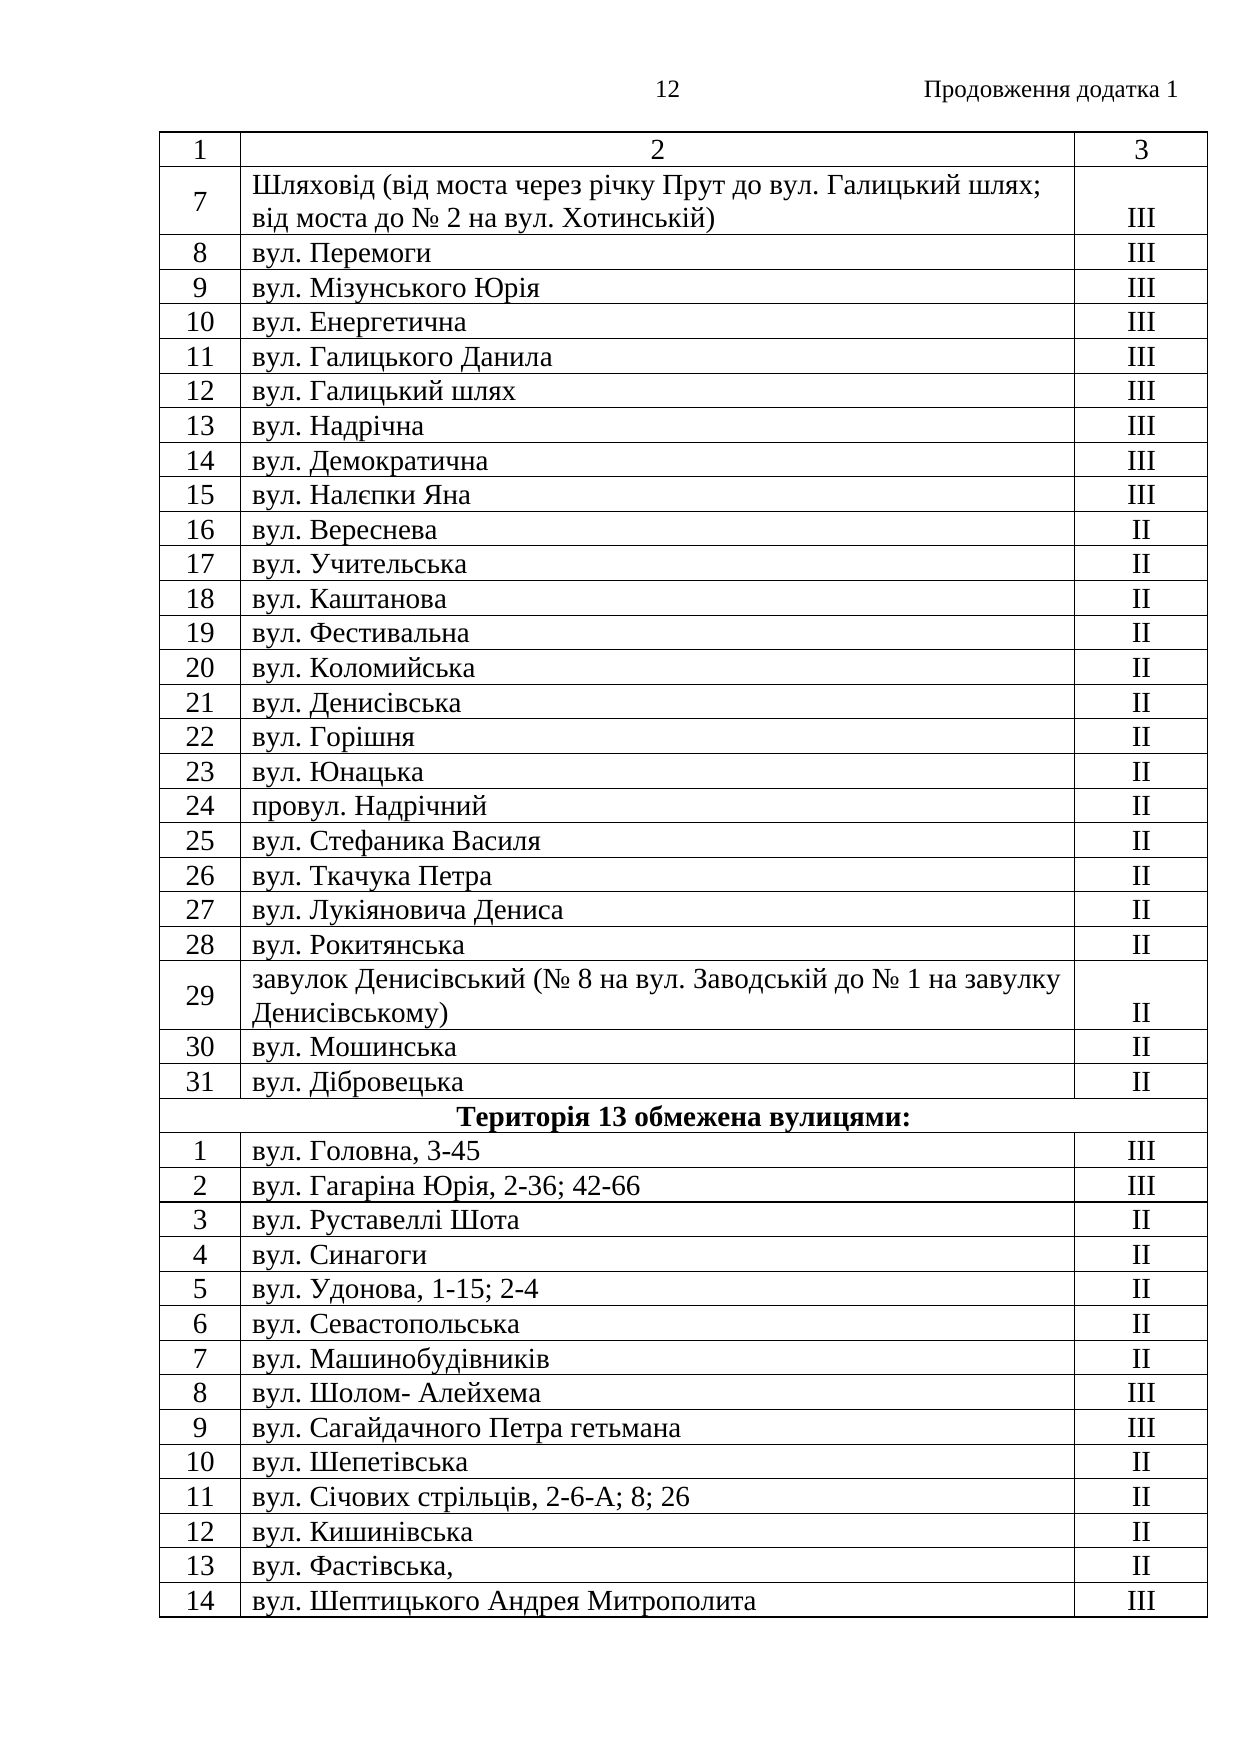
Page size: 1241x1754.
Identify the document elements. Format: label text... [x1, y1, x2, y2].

table_cell ІІІ [1075, 374, 1207, 407]
table_cell вул. Горішня [241, 719, 1074, 753]
table_cell вул. Рокитянська [241, 927, 1074, 960]
table_cell 13 [160, 408, 240, 442]
table_cell 15 [160, 477, 240, 511]
table_cell 8 [160, 235, 240, 269]
table_cell вул. Фастівська, [241, 1548, 1074, 1582]
table_cell ІІІ [1075, 1133, 1207, 1167]
table_cell ІІ [1075, 685, 1207, 718]
table_cell вул. Шепетівська [241, 1445, 1074, 1478]
table_cell вул. Сагайдачного Петра гетьмана [241, 1410, 1074, 1443]
table_cell вул. Енергетична [241, 304, 1074, 338]
table_cell 10 [160, 304, 240, 338]
table_cell вул. Мошинська [241, 1030, 1074, 1063]
table_cell вул. Налєпки Яна [241, 477, 1074, 511]
table_cell ІІІ [1075, 477, 1207, 511]
table_cell ІІІ [1075, 443, 1207, 476]
table_cell вул. Коломийська [241, 650, 1074, 684]
table_cell ІІ [1075, 512, 1207, 545]
table_cell 22 [160, 719, 240, 753]
table_cell ІІІ [1075, 1375, 1207, 1409]
table_cell 12 [160, 1514, 240, 1547]
table_cell ІІ [1075, 754, 1207, 787]
table_cell вул. Руставеллі Шота [241, 1203, 1074, 1236]
table_cell ІІ [1075, 1306, 1207, 1340]
table_cell вул. Мізунського Юрія [241, 270, 1074, 303]
table_cell ІІ [1075, 789, 1207, 822]
table_cell ІІІ [1075, 339, 1207, 372]
table_cell 26 [160, 858, 240, 891]
table_cell ІІ [1075, 616, 1207, 649]
table_cell ІІ [1075, 1030, 1207, 1063]
table_cell 30 [160, 1030, 240, 1063]
table_cell вул. Синагоги [241, 1237, 1074, 1271]
table_cell 12 [160, 374, 240, 407]
table_cell вул. Машинобудівників [241, 1341, 1074, 1374]
table_cell 3 [160, 1203, 240, 1236]
table_cell 24 [160, 789, 240, 822]
table_cell 9 [160, 1410, 240, 1443]
table_cell вул. Дібровецька [241, 1064, 1074, 1098]
table_cell 8 [160, 1375, 240, 1409]
table_cell 7 [160, 167, 240, 234]
table_cell ІІ [1075, 1479, 1207, 1513]
table_cell 20 [160, 650, 240, 684]
table_cell ІІІ [1075, 167, 1207, 234]
table_cell 10 [160, 1445, 240, 1478]
table_cell вул. Перемоги [241, 235, 1074, 269]
table_cell ІІІ [1075, 270, 1207, 303]
table_cell 28 [160, 927, 240, 960]
table_cell вул. Лукіяновича Дениса [241, 892, 1074, 926]
table_cell 2 [160, 1168, 240, 1201]
table_cell ІІ [1075, 823, 1207, 857]
table_cell вул. Надрічна [241, 408, 1074, 442]
table_cell ІІІ [1075, 408, 1207, 442]
table_cell ІІ [1075, 650, 1207, 684]
table_cell ІІ [1075, 719, 1207, 753]
table_cell Шляховід (від моста через річку Прут до вул. Галицький шлях; від моста до № 2 на вул. Хотинській) [241, 167, 1074, 234]
table_cell ІІ [1075, 1341, 1207, 1374]
table_cell ІІ [1075, 858, 1207, 891]
table_cell вул. Гагаріна Юрія, 2-36; 42-66 [241, 1168, 1074, 1201]
table_cell вул. Каштанова [241, 581, 1074, 614]
table_cell вул. Головна, 3-45 [241, 1133, 1074, 1167]
table_cell 18 [160, 581, 240, 614]
table_cell 27 [160, 892, 240, 926]
table_cell вул. Шолом- Алейхема [241, 1375, 1074, 1409]
table_cell вул. Січових стрільців, 2-6-А; 8; 26 [241, 1479, 1074, 1513]
table_cell ІІ [1075, 1272, 1207, 1305]
table_cell 29 [160, 961, 240, 1028]
table_cell ІІ [1075, 927, 1207, 960]
table_cell 11 [160, 339, 240, 372]
table_cell 14 [160, 443, 240, 476]
table_cell 31 [160, 1064, 240, 1098]
table_cell вул. Стефаника Василя [241, 823, 1074, 857]
table_cell ІІ [1075, 546, 1207, 580]
table_cell 2 [241, 133, 1074, 166]
table_cell вул. Демократична [241, 443, 1074, 476]
table_cell 9 [160, 270, 240, 303]
table_cell ІІ [1075, 1203, 1207, 1236]
table_cell 17 [160, 546, 240, 580]
table_cell 1 [160, 1133, 240, 1167]
table_cell вул. Шептицького Андрея Митрополита [241, 1583, 1074, 1616]
table_cell 14 [160, 1583, 240, 1616]
table_cell ІІ [1075, 892, 1207, 926]
table_cell 7 [160, 1341, 240, 1374]
table_cell 3 [1075, 133, 1207, 166]
table_cell вул. Галицького Данила [241, 339, 1074, 372]
table_cell 21 [160, 685, 240, 718]
table_cell 23 [160, 754, 240, 787]
table_cell вул. Кишинівська [241, 1514, 1074, 1547]
table_cell 4 [160, 1237, 240, 1271]
table_cell провул. Надрічний [241, 789, 1074, 822]
table_cell 6 [160, 1306, 240, 1340]
table_cell вул. Юнацька [241, 754, 1074, 787]
table_cell ІІ [1075, 1064, 1207, 1098]
table_cell 13 [160, 1548, 240, 1582]
table_cell 5 [160, 1272, 240, 1305]
table_cell вул. Севастопольська [241, 1306, 1074, 1340]
table_cell завулок Денисівський (№ 8 на вул. Заводській до № 1 на завулку Денисівському) [241, 961, 1074, 1028]
table_cell ІІ [1075, 1237, 1207, 1271]
table_cell ІІ [1075, 1445, 1207, 1478]
table_cell ІІІ [1075, 304, 1207, 338]
table_cell ІІ [1075, 581, 1207, 614]
table_cell ІІ [1075, 961, 1207, 1028]
table_cell ІІ [1075, 1514, 1207, 1547]
table_cell вул. Ткачука Петра [241, 858, 1074, 891]
table_cell вул. Денисівська [241, 685, 1074, 718]
table_cell вул. Учительська [241, 546, 1074, 580]
table_cell вул. Вереснева [241, 512, 1074, 545]
table_cell вул. Галицький шлях [241, 374, 1074, 407]
table_cell ІІІ [1075, 1583, 1207, 1616]
table_cell ІІІ [1075, 235, 1207, 269]
table_cell Територія 13 обмежена вулицями: [160, 1099, 1207, 1132]
table_cell вул. Удонова, 1-15; 2-4 [241, 1272, 1074, 1305]
table_cell ІІІ [1075, 1410, 1207, 1443]
table_cell 19 [160, 616, 240, 649]
table_cell вул. Фестивальна [241, 616, 1074, 649]
table_cell ІІ [1075, 1548, 1207, 1582]
table_cell 1 [160, 133, 240, 166]
table_cell 25 [160, 823, 240, 857]
table_cell 16 [160, 512, 240, 545]
table_cell 11 [160, 1479, 240, 1513]
table_cell ІІІ [1075, 1168, 1207, 1201]
